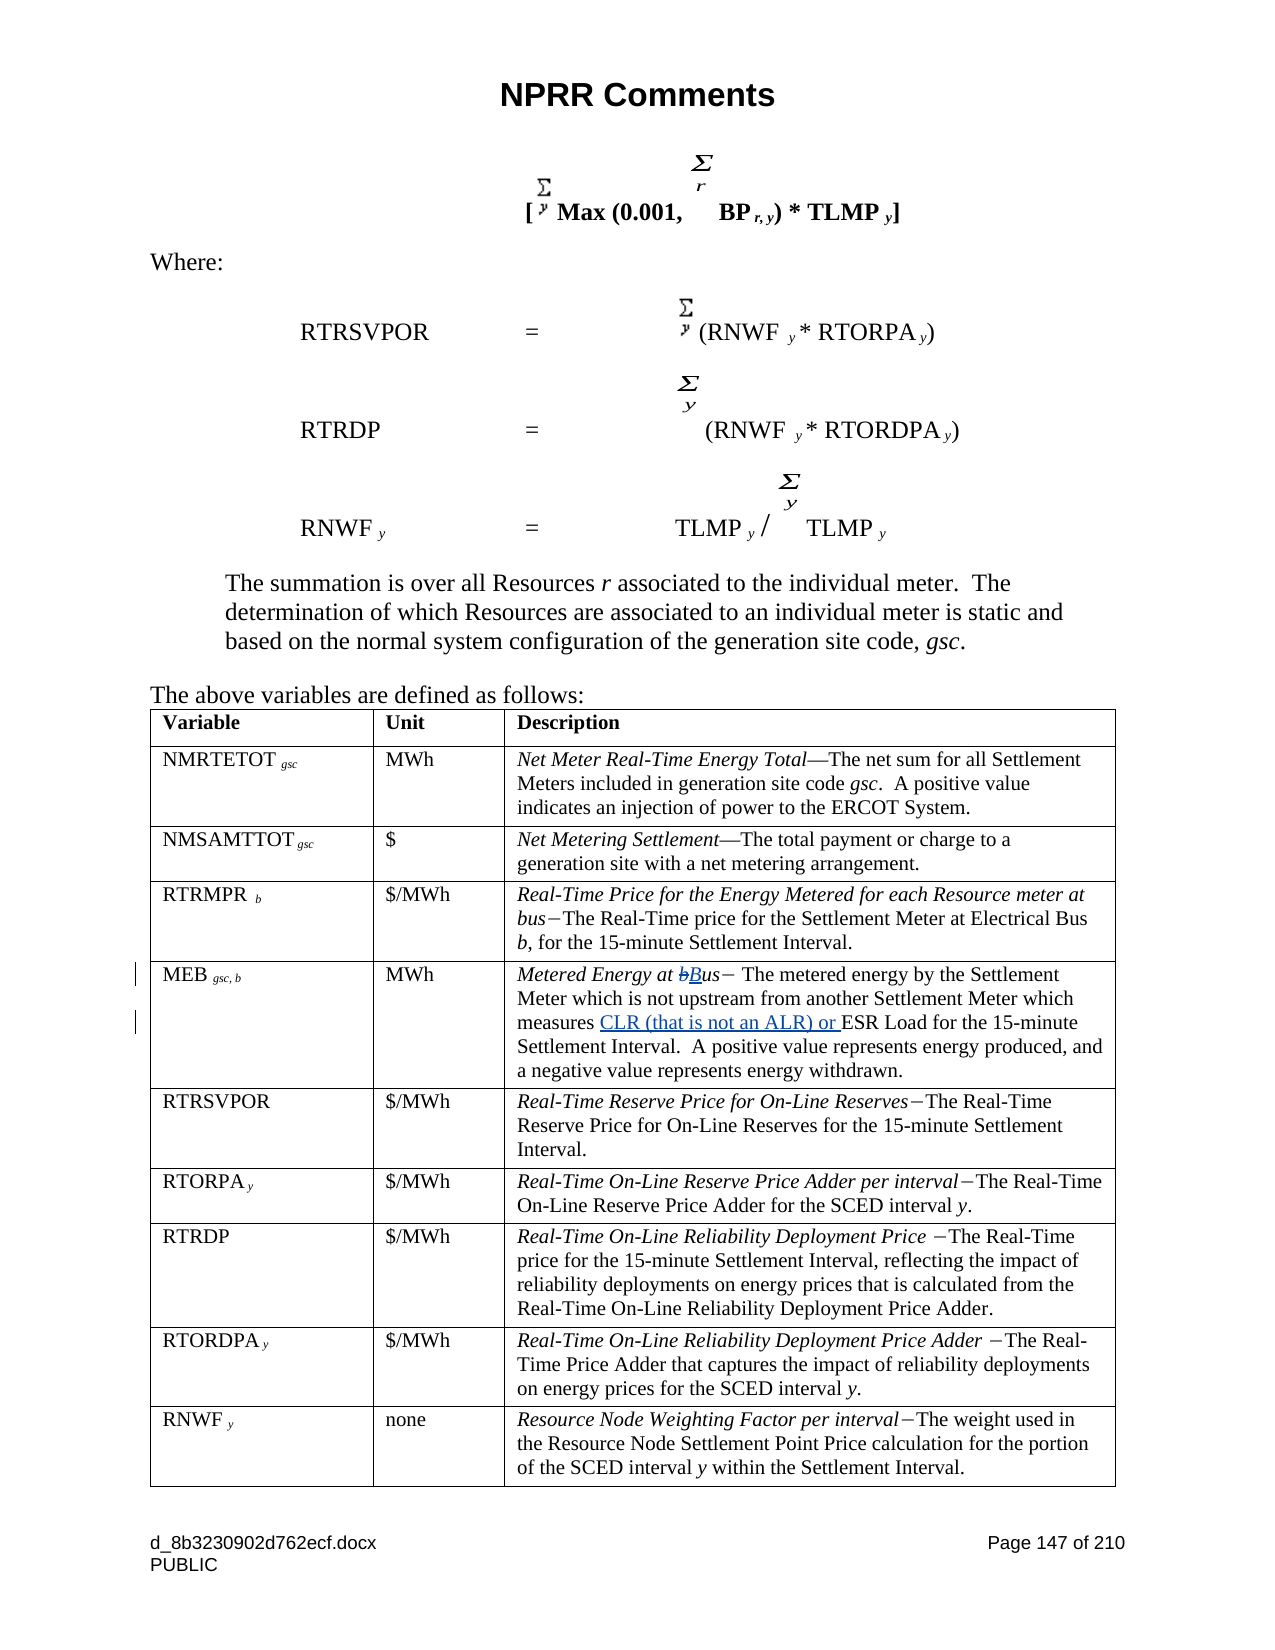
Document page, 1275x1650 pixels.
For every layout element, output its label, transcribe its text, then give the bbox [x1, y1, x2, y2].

picture [675, 292, 699, 341]
table_cell Net Meter Real-Time Energy Total—The net sum for all Settlement Meters included in generation site code gsc. A positive value indicates an injection of power to the ERCOT System. [505, 747, 1115, 826]
table_cell $/MWh [374, 1169, 504, 1223]
table_cell MWh [374, 962, 504, 1088]
table_header Variable [151, 710, 373, 746]
table_header Description [505, 710, 1115, 746]
table_cell NMSAMTTOT gsc [151, 827, 373, 881]
table_cell $/MWh [374, 882, 504, 961]
text RTRSVPOR = (RNWF y * RTORPA y) [225, 292, 1125, 346]
table_cell RTORDPA y [151, 1328, 373, 1406]
text Where: [150, 250, 1125, 275]
table_cell Real-Time On-Line Reliability Deployment Price Adder The Real-Time Price Adder that captures the impact of reliability deployments on energy prices for the SCED interval y. [505, 1328, 1115, 1406]
table_cell RTORPA y [151, 1169, 373, 1223]
table_cell Metered Energy at us The metered energy by the Settlement Meter which is not upstream from another Settlement Meter which measures ESR Load for the 15-minute Settlement Interval. A positive value represents energy produced, and a negative value represents energy withdrawn. [505, 962, 1115, 1088]
table_cell MWh [374, 747, 504, 826]
table_cell RTRMPR b [151, 882, 373, 961]
table_cell Real-Time Price for the Energy Metered for each Resource meter at busThe Real-Time price for the Settlement Meter at Electrical Bus b, for the 15-minute Settlement Interval. [505, 882, 1115, 961]
text The above variables are defined as follows: [150, 680, 1125, 708]
table_cell Net Metering Settlement—The total payment or charge to a generation site with a net metering arrangement. [505, 827, 1115, 881]
table_cell RNWF y [151, 1407, 373, 1486]
table_header Unit [374, 710, 504, 746]
table_cell Real-Time On-Line Reserve Price Adder per intervalThe Real-Time On-Line Reserve Price Adder for the SCED interval y. [505, 1169, 1115, 1223]
table_cell RTRSVPOR [151, 1089, 373, 1168]
table_cell none [374, 1407, 504, 1486]
table_cell Real-Time On-Line Reliability Deployment Price The Real-Time price for the 15-minute Settlement Interval, reflecting the impact of reliability deployments on energy prices that is calculated from the Real-Time On-Line Reliability Deployment Price Adder. [505, 1224, 1115, 1327]
table_cell $/MWh [374, 1224, 504, 1327]
table_cell NMRTETOT gsc [151, 747, 373, 826]
table_cell MEB gsc, b [151, 962, 373, 1088]
text RTRDP = (RNWF y * RTORDPA y) [300, 371, 1125, 444]
table_cell Resource Node Weighting Factor per intervalThe weight used in the Resource Node Settlement Point Price calculation for the portion of the SCED interval y within the Settlement Interval. [505, 1407, 1115, 1486]
text [Max (0.001, BP r, y) * TLMP y] [431, 150, 1125, 225]
table_cell $/MWh [374, 1328, 504, 1406]
picture [533, 171, 557, 220]
table_cell RTRDP [151, 1224, 373, 1327]
table_cell $ [374, 827, 504, 881]
text The summation is over all Resources r associated to the individual meter. The determination of which Resources are associated to an individual meter is static and based on the normal system configuration of the generation site code, gsc. [225, 568, 1125, 655]
table_cell $/MWh [374, 1089, 504, 1168]
table_cell Real-Time Reserve Price for On-Line ReservesThe Real-Time Reserve Price for On-Line Reserves for the 15-minute Settlement Interval. [505, 1089, 1115, 1168]
text RNWF y = TLMP y / TLMP y [225, 469, 1125, 543]
